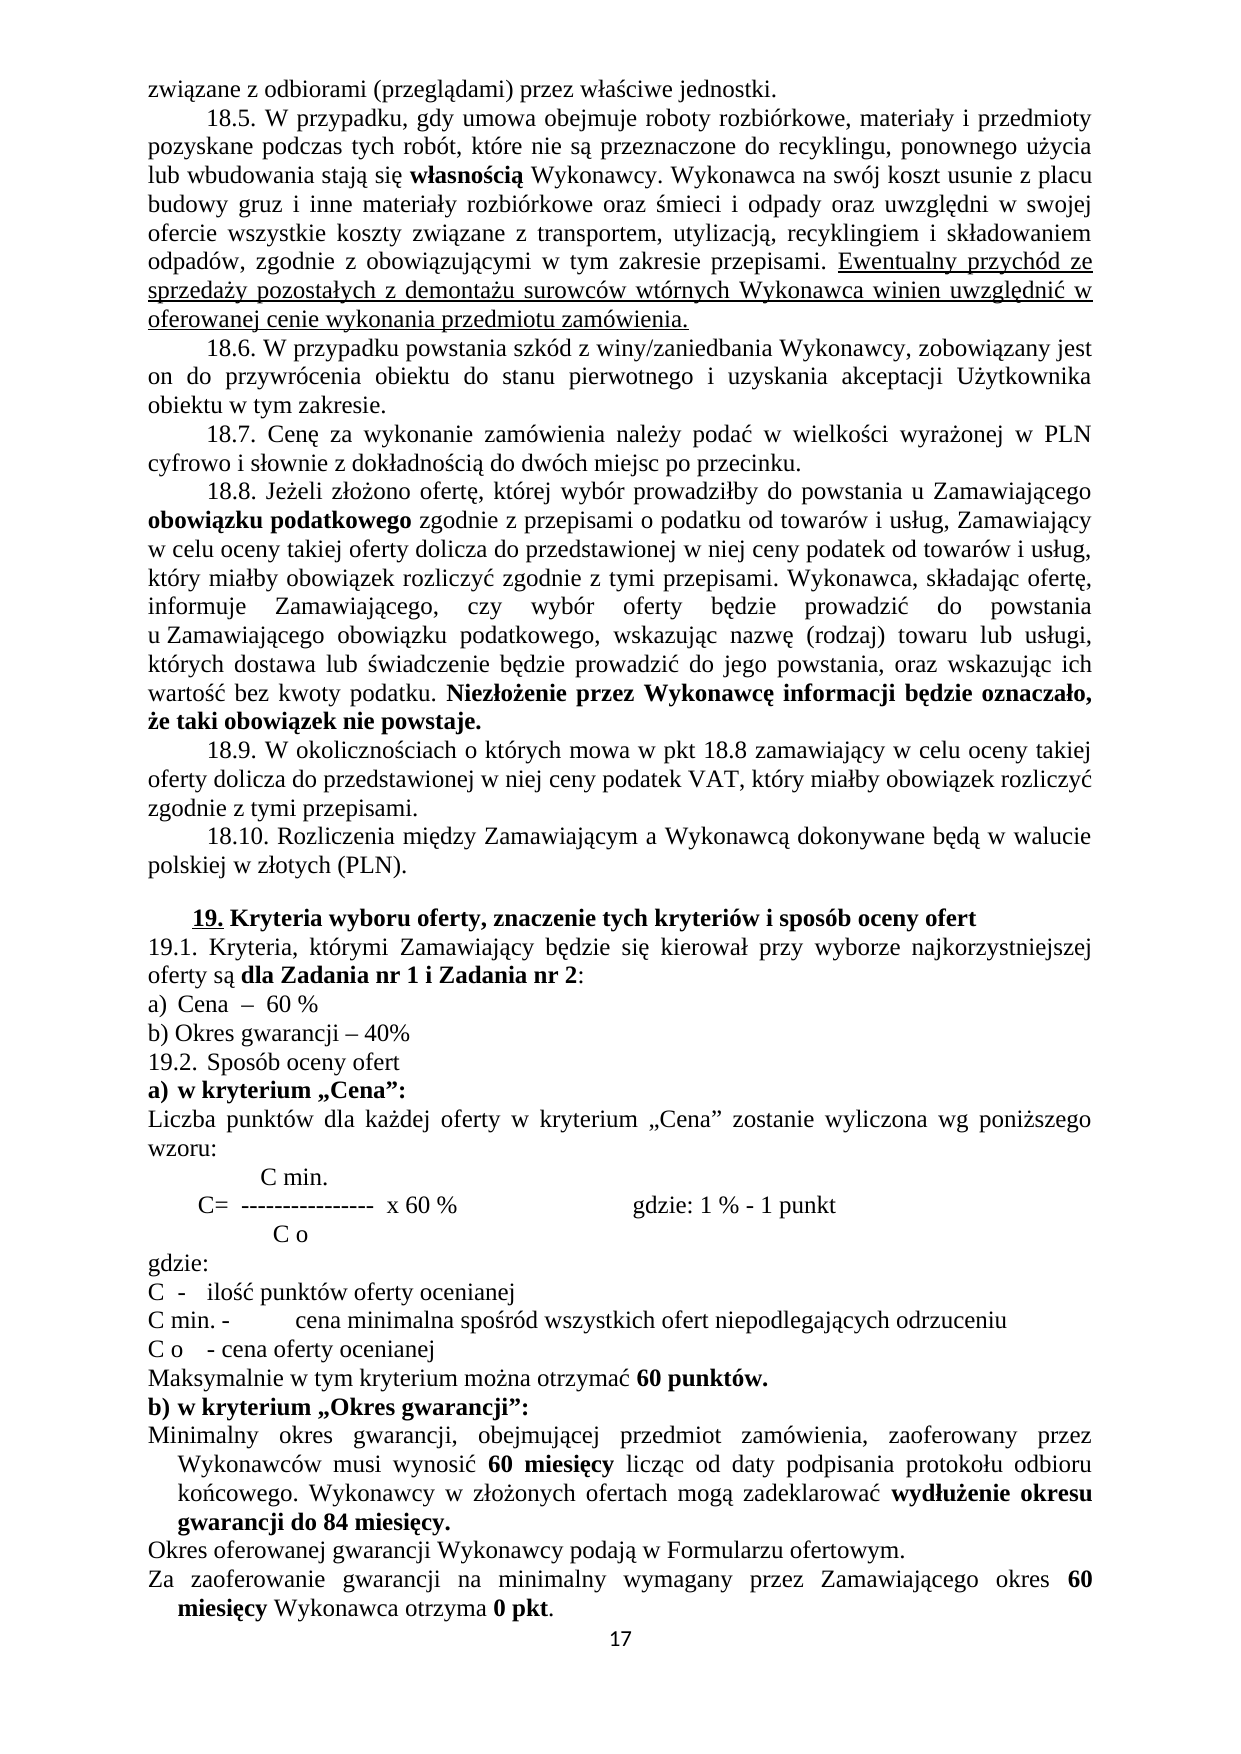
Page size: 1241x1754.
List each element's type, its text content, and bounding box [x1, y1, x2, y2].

text C= ---------------- x 60 % gdzie: 1 % - 1 punkt [148, 1190, 1093, 1219]
text C o [148, 1219, 1093, 1248]
text 18.8. Jeżeli złożono ofertę, której wybór prowadziłby do powstania u Zamawiającego obowiązku podatkowego zgodnie z przepisami o podatku od towarów i usług, Zamawiający w celu oceny takiej oferty dolicza do przedstawionej w niej ceny podatek od towarów i usług, który miałby obowiązek rozliczyć zgodnie z tymi przepisami. Wykonawca, składając ofertę, informuje Zamawiającego, czy wybór oferty będzie prowadzić do powstania u Zamawiającego obowiązku podatkowego, wskazując nazwę (rodzaj) towaru lub usługi, których dostawa lub świadczenie będzie prowadzić do jego powstania, oraz wskazując ich wartość bez kwoty podatku. Niezłożenie przez Wykonawcę informacji będzie oznaczało, że taki obowiązek nie powstaje. [148, 476, 1093, 735]
text 19.1. Kryteria, którymi Zamawiający będzie się kierował przy wyborze najkorzystniejszej oferty są dla Zadania nr 1 i Zadania nr 2: [148, 932, 1093, 989]
text Za zaoferowanie gwarancji na minimalny wymagany przez Zamawiającego okres 60 miesięcy Wykonawca otrzyma 0 pkt. [148, 1564, 1093, 1622]
text C min. - cena minimalna spośród wszystkich ofert niepodlegających odrzuceniu [148, 1305, 1093, 1334]
text b) w kryterium „Okres gwarancji”: [148, 1392, 1093, 1420]
text Liczba punktów dla każdej oferty w kryterium „Cena” zostanie wyliczona wg poniższego wzoru: [148, 1104, 1093, 1162]
text 19. Kryteria wyboru oferty, znaczenie tych kryteriów i sposób oceny ofert [192, 903, 1093, 932]
text 18.10. Rozliczenia między Zamawiającym a Wykonawcą dokonywane będą w walucie polskiej w złotych (PLN). [148, 821, 1093, 879]
text C min. [148, 1162, 1093, 1190]
text 18.7. Cenę za wykonanie zamówienia należy podać w wielkości wyrażonej w PLN cyfrowo i słownie z dokładnością do dwóch miejsc po przecinku. [148, 419, 1093, 476]
text Minimalny okres gwarancji, obejmującej przedmiot zamówienia, zaoferowany przez Wykonawców musi wynosić 60 miesięcy licząc od daty podpisania protokołu odbioru końcowego. Wykonawcy w złożonych ofertach mogą zadeklarować wydłużenie okresu gwarancji do 84 miesięcy. [148, 1420, 1093, 1535]
text C o - cena oferty ocenianej [148, 1334, 1093, 1363]
text 18.9. W okolicznościach o których mowa w pkt 18.8 zamawiający w celu oceny takiej oferty dolicza do przedstawionej w niej ceny podatek VAT, który miałby obowiązek rozliczyć zgodnie z tymi przepisami. [148, 735, 1093, 821]
text C - ilość punktów oferty ocenianej [148, 1277, 1093, 1305]
text 18.5. W przypadku, gdy umowa obejmuje roboty rozbiórkowe, materiały i przedmioty pozyskane podczas tych robót, które nie są przeznaczone do recyklingu, ponownego użycia lub wbudowania stają się własnością Wykonawcy. Wykonawca na swój koszt usunie z placu budowy gruz i inne materiały rozbiórkowe oraz śmieci i odpady oraz uwzględni w swojej ofercie wszystkie koszty związane z transportem, utylizacją, recyklingiem i składowaniem odpadów, zgodnie z obowiązującymi w tym zakresie przepisami. Ewentualny przychód ze sprzedaży pozostałych z demontażu surowców wtórnych Wykonawca winien uwzględnić w oferowanej cenie wykonania przedmiotu zamówienia. [148, 103, 1093, 300]
text gdzie: [148, 1248, 1093, 1277]
text 18.6. W przypadku powstania szkód z winy/zaniedbania Wykonawcy, zobowiązany jest on do przywrócenia obiektu do stanu pierwotnego i uzyskania akceptacji Użytkownika obiektu w tym zakresie. [148, 333, 1093, 419]
text b) Okres gwarancji – 40% [148, 1018, 1093, 1047]
text Okres oferowanej gwarancji Wykonawcy podają w Formularzu ofertowym. [148, 1535, 1093, 1564]
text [148, 74, 1093, 103]
text Maksymalnie w tym kryterium można otrzymać 60 punktów. [148, 1363, 1093, 1392]
text a) Cena – 60 % [148, 989, 1093, 1018]
text 19.2. Sposób oceny ofert [148, 1047, 1093, 1075]
text a) w kryterium „Cena”: [148, 1075, 1093, 1104]
